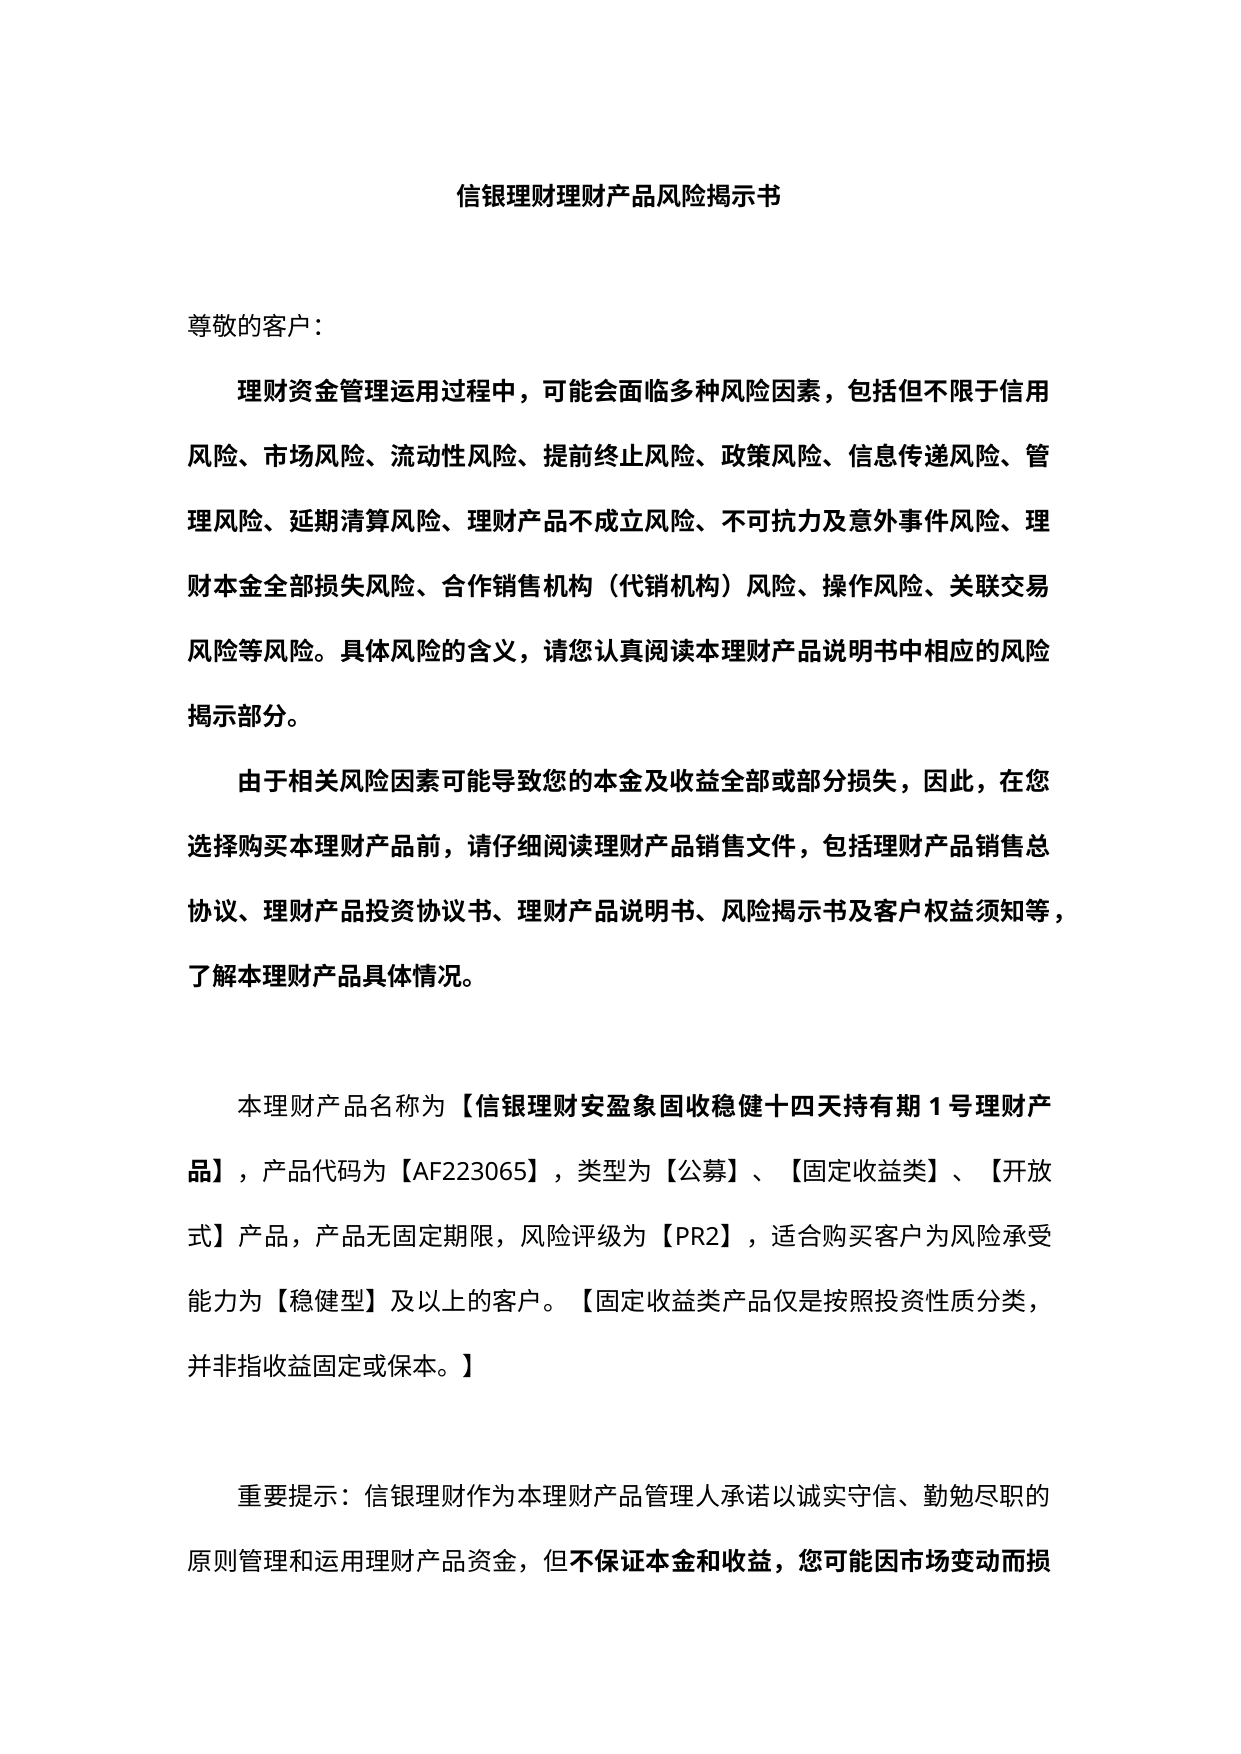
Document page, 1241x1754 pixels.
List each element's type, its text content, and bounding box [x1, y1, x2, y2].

text 由于相关风险因素可能导致您的本金及收益全部或部分损失，因此，在您选择购买本理财产品前，请仔细阅读理财产品销售文件，包括理财产品销售总协议、理财产品投资协议书、理财产品说明书、风险揭示书及客户权益须知等，了解本理财产品具体情况。 [187, 747, 1053, 1007]
text 信银理财理财产品风险揭示书 [102, 162, 1135, 227]
text 本理财产品名称为【信银理财安盈象固收稳健十四天持有期1号理财产品】，产品代码为【AF223065】，类型为【公募】、【固定收益类】、【开放式】产品，产品无固定期限，风险评级为【PR2】，适合购买客户为风险承受能力为【稳健型】及以上的客户。【固定收益类产品仅是按照投资性质分类，并非指收益固定或保本。】 [187, 1072, 1053, 1397]
text 尊敬的客户： [187, 292, 1053, 357]
text 理财资金管理运用过程中，可能会面临多种风险因素，包括但不限于信用风险、市场风险、流动性风险、提前终止风险、政策风险、信息传递风险、管理风险、延期清算风险、理财产品不成立风险、不可抗力及意外事件风险、理财本金全部损失风险、合作销售机构（代销机构）风险、操作风险、关联交易风险等风险。具体风险的含义，请您认真阅读本理财产品说明书中相应的风险揭示部分。 [187, 357, 1053, 747]
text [187, 1462, 1053, 1592]
